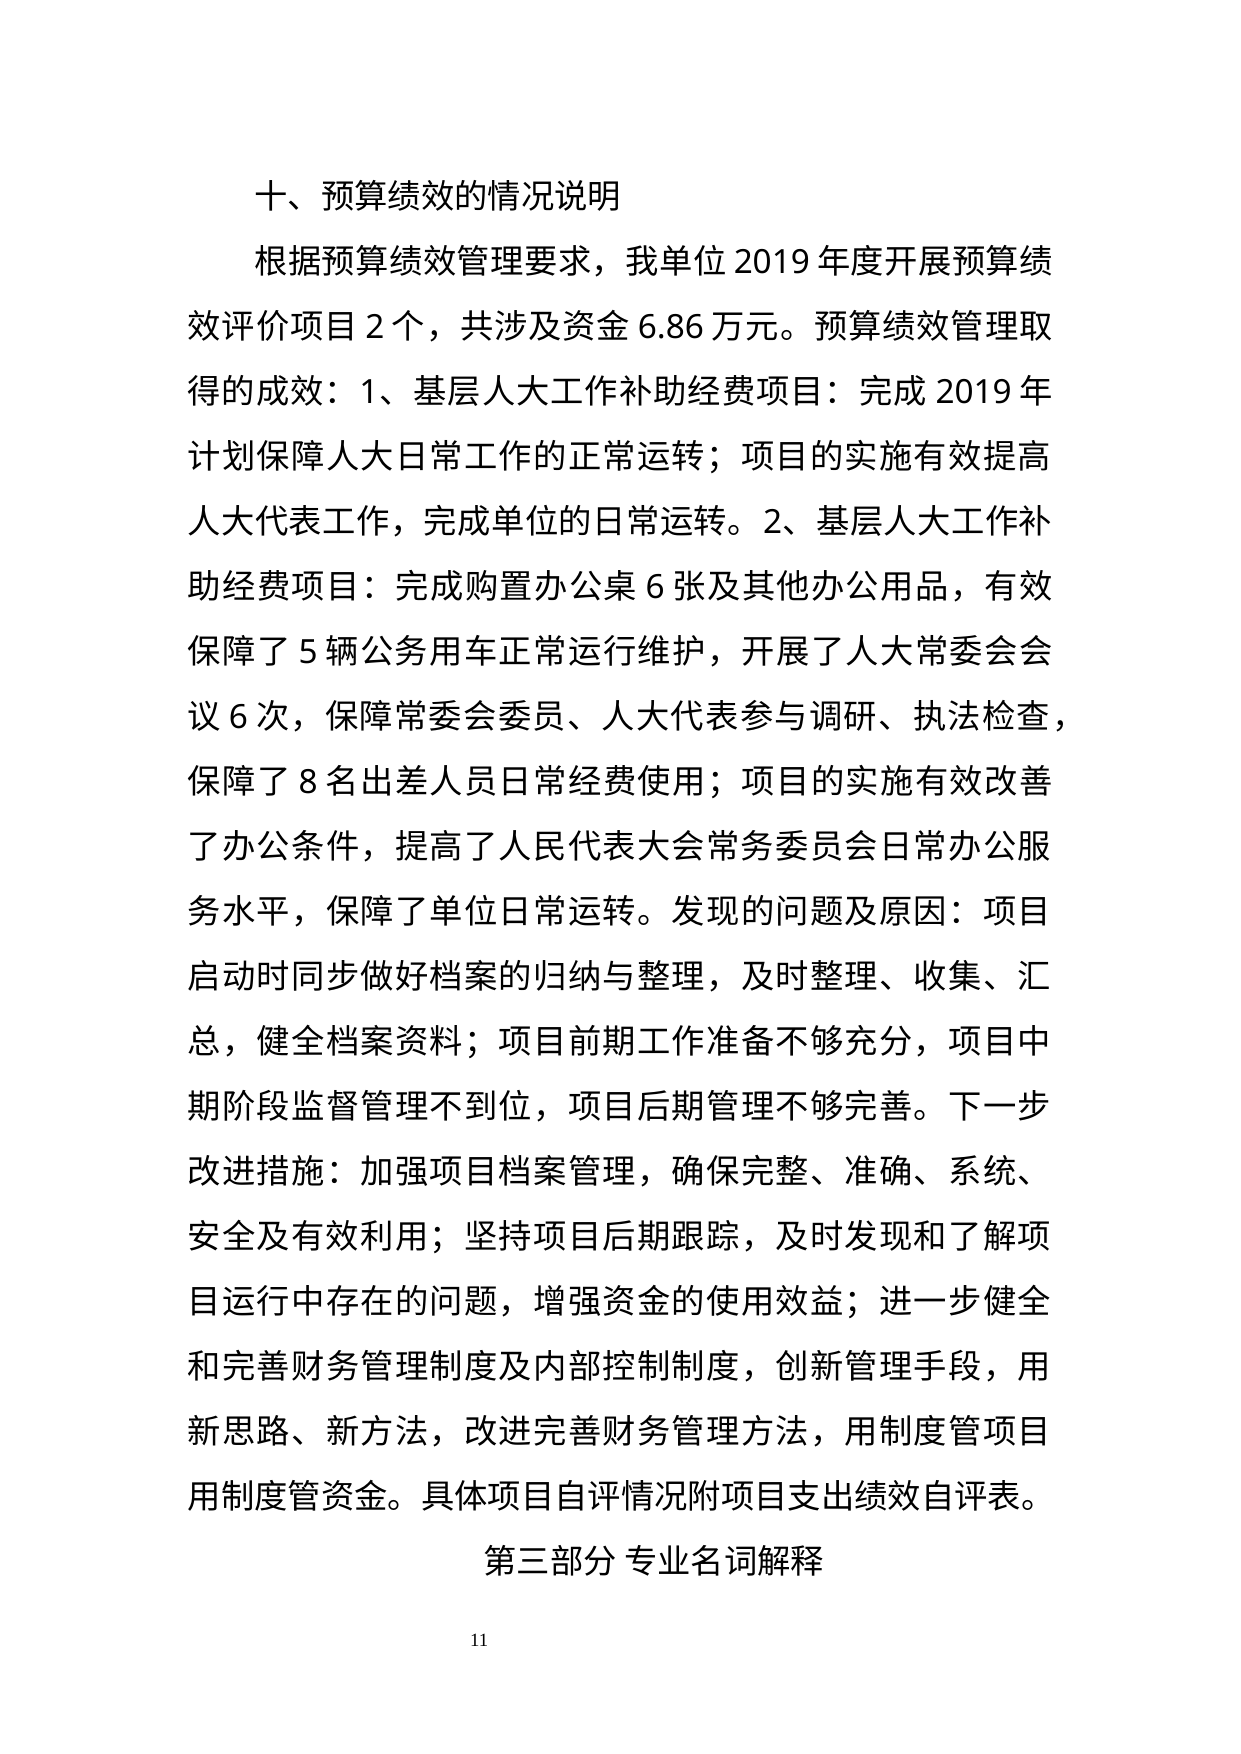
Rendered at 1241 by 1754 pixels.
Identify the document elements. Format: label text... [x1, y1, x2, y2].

text 十、预算绩效的情况说明 [187, 162, 1053, 227]
text 第三部分 专业名词解释 [187, 1527, 1053, 1592]
text 根据预算绩效管理要求，我单位2019年度开展预算绩效评价项目2个，共涉及资金6.86万元。预算绩效管理取得的成效：1、基层人大工作补助经费项目：完成2019年计划保障人大日常工作的正常运转；项目的实施有效提高人大代表工作，完成单位的日常运转。2、基层人大工作补助经费项目：完成购置办公桌6张及其他办公用品，有效保障了5辆公务用车正常运行维护，开展了人大常委会会议6次，保障常委会委员、人大代表参与调研、执法检查，保障了8名出差人员日常经费使用；项目的实施有效改善了办公条件，提高了人民代表大会常务委员会日常办公服务水平，保障了单位日常运转。发现的问题及原因：项目启动时同步做好档案的归纳与整理，及时整理、收集、汇总，健全档案资料；项目前期工作准备不够充分，项目中期阶段监督管理不到位，项目后期管理不够完善。下一步改进措施：加强项目档案管理，确保完整、准确、系统、安全及有效利用；坚持项目后期跟踪，及时发现和了解项目运行中存在的问题，增强资金的使用效益；进一步健全和完善财务管理制度及内部控制制度，创新管理手段，用新思路、新方法，改进完善财务管理方法，用制度管项目，用制度管资金。具体项目自评情况附项目支出绩效自评表。 [187, 227, 1053, 1527]
